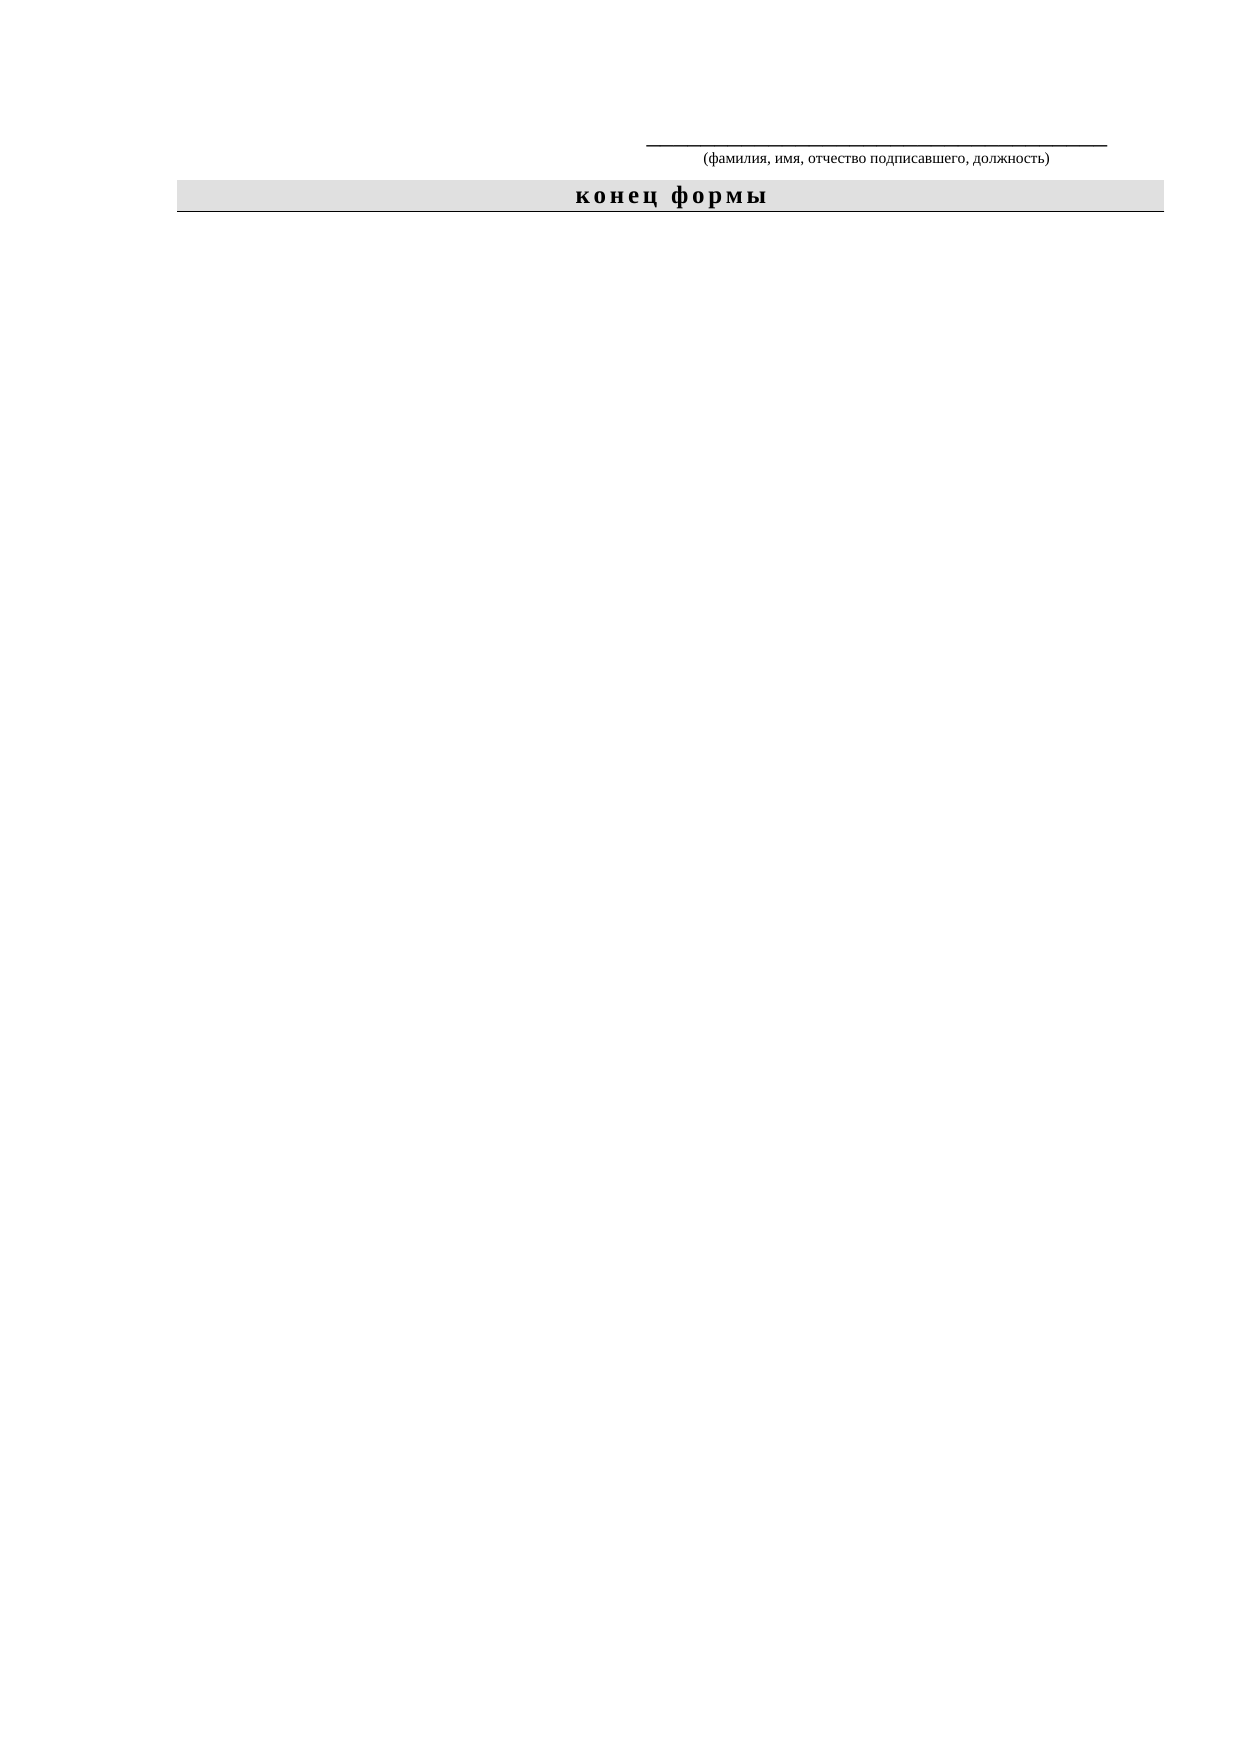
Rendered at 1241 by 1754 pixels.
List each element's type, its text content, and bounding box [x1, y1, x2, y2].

text конец формы [177, 180, 1164, 211]
table_cell __________________________________ (фамилия, имя, отчество подписавшего, должность) [635, 118, 1118, 180]
